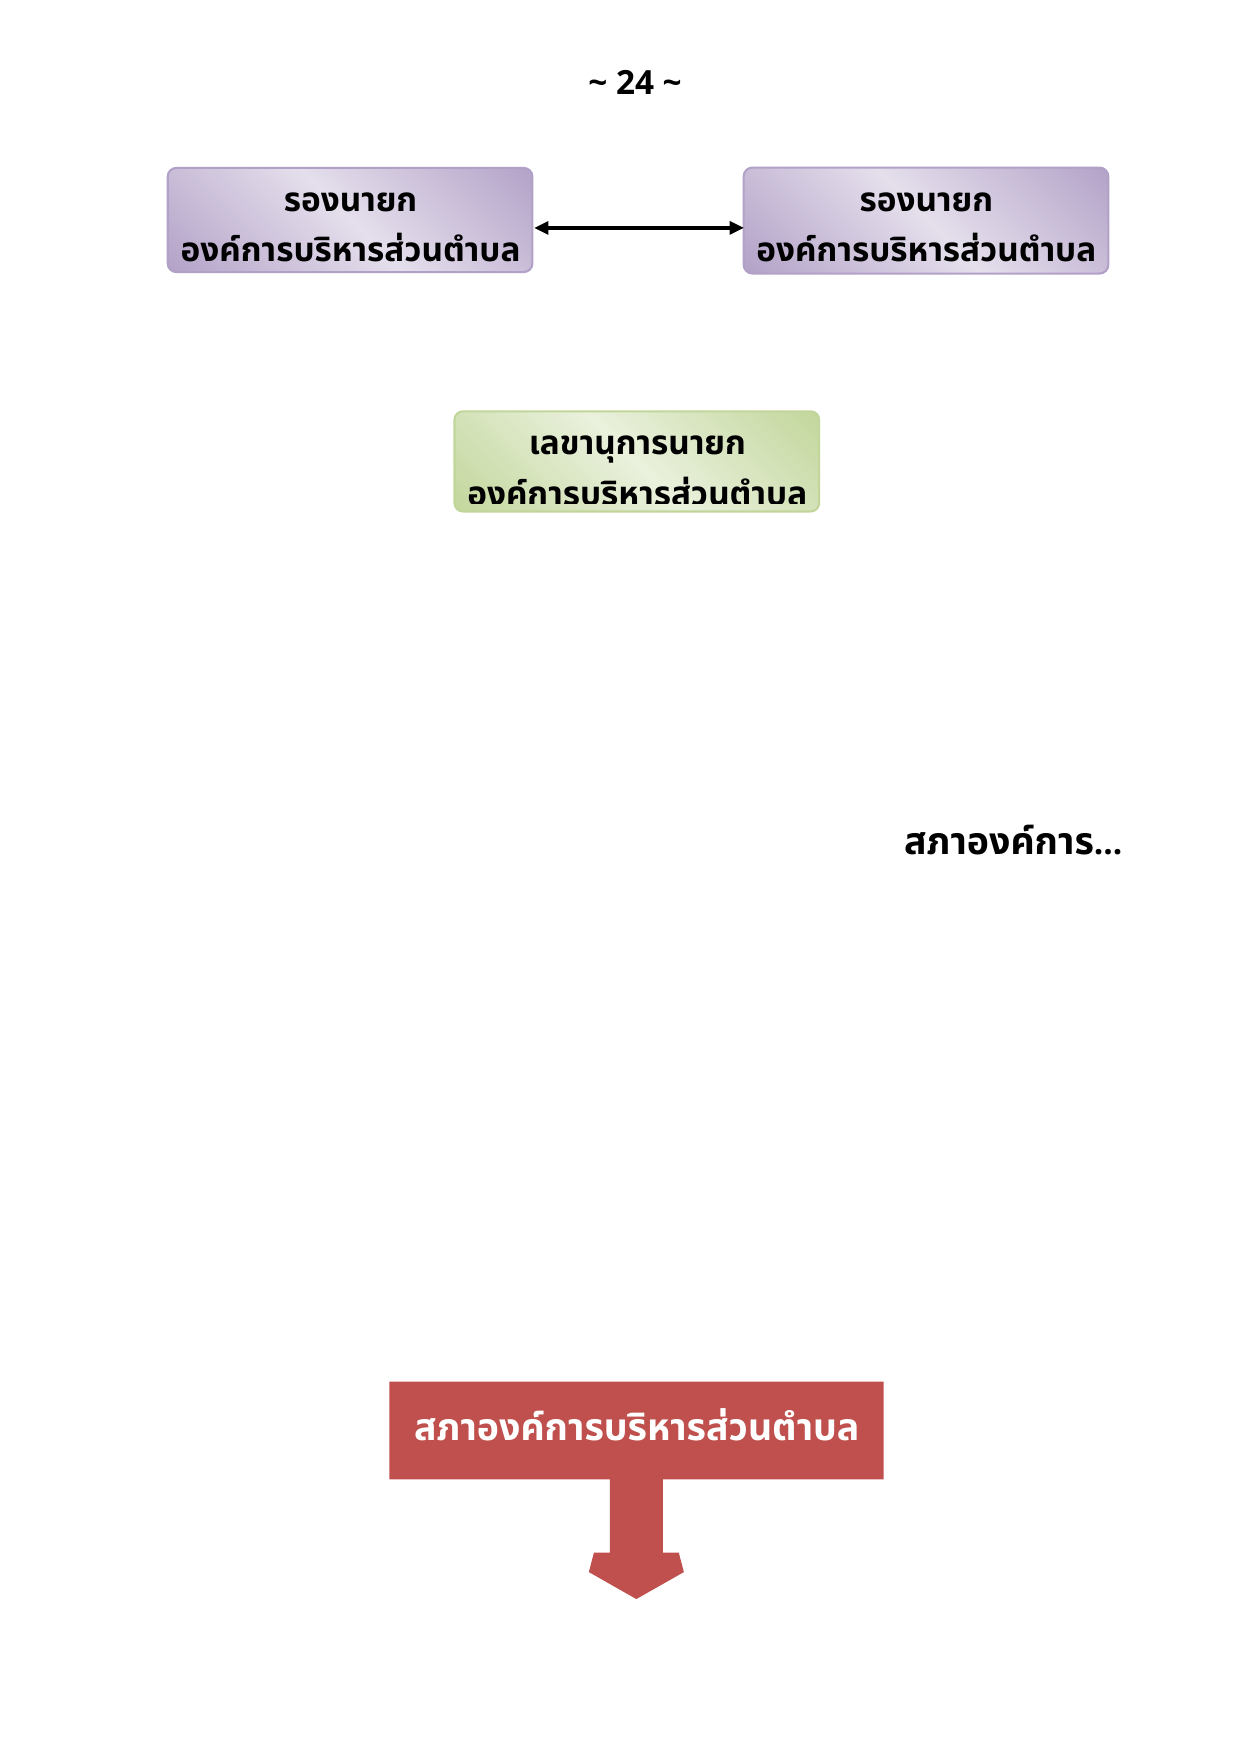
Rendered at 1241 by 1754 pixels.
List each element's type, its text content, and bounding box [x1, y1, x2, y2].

text สภาองค์การ... [148, 814, 1122, 871]
